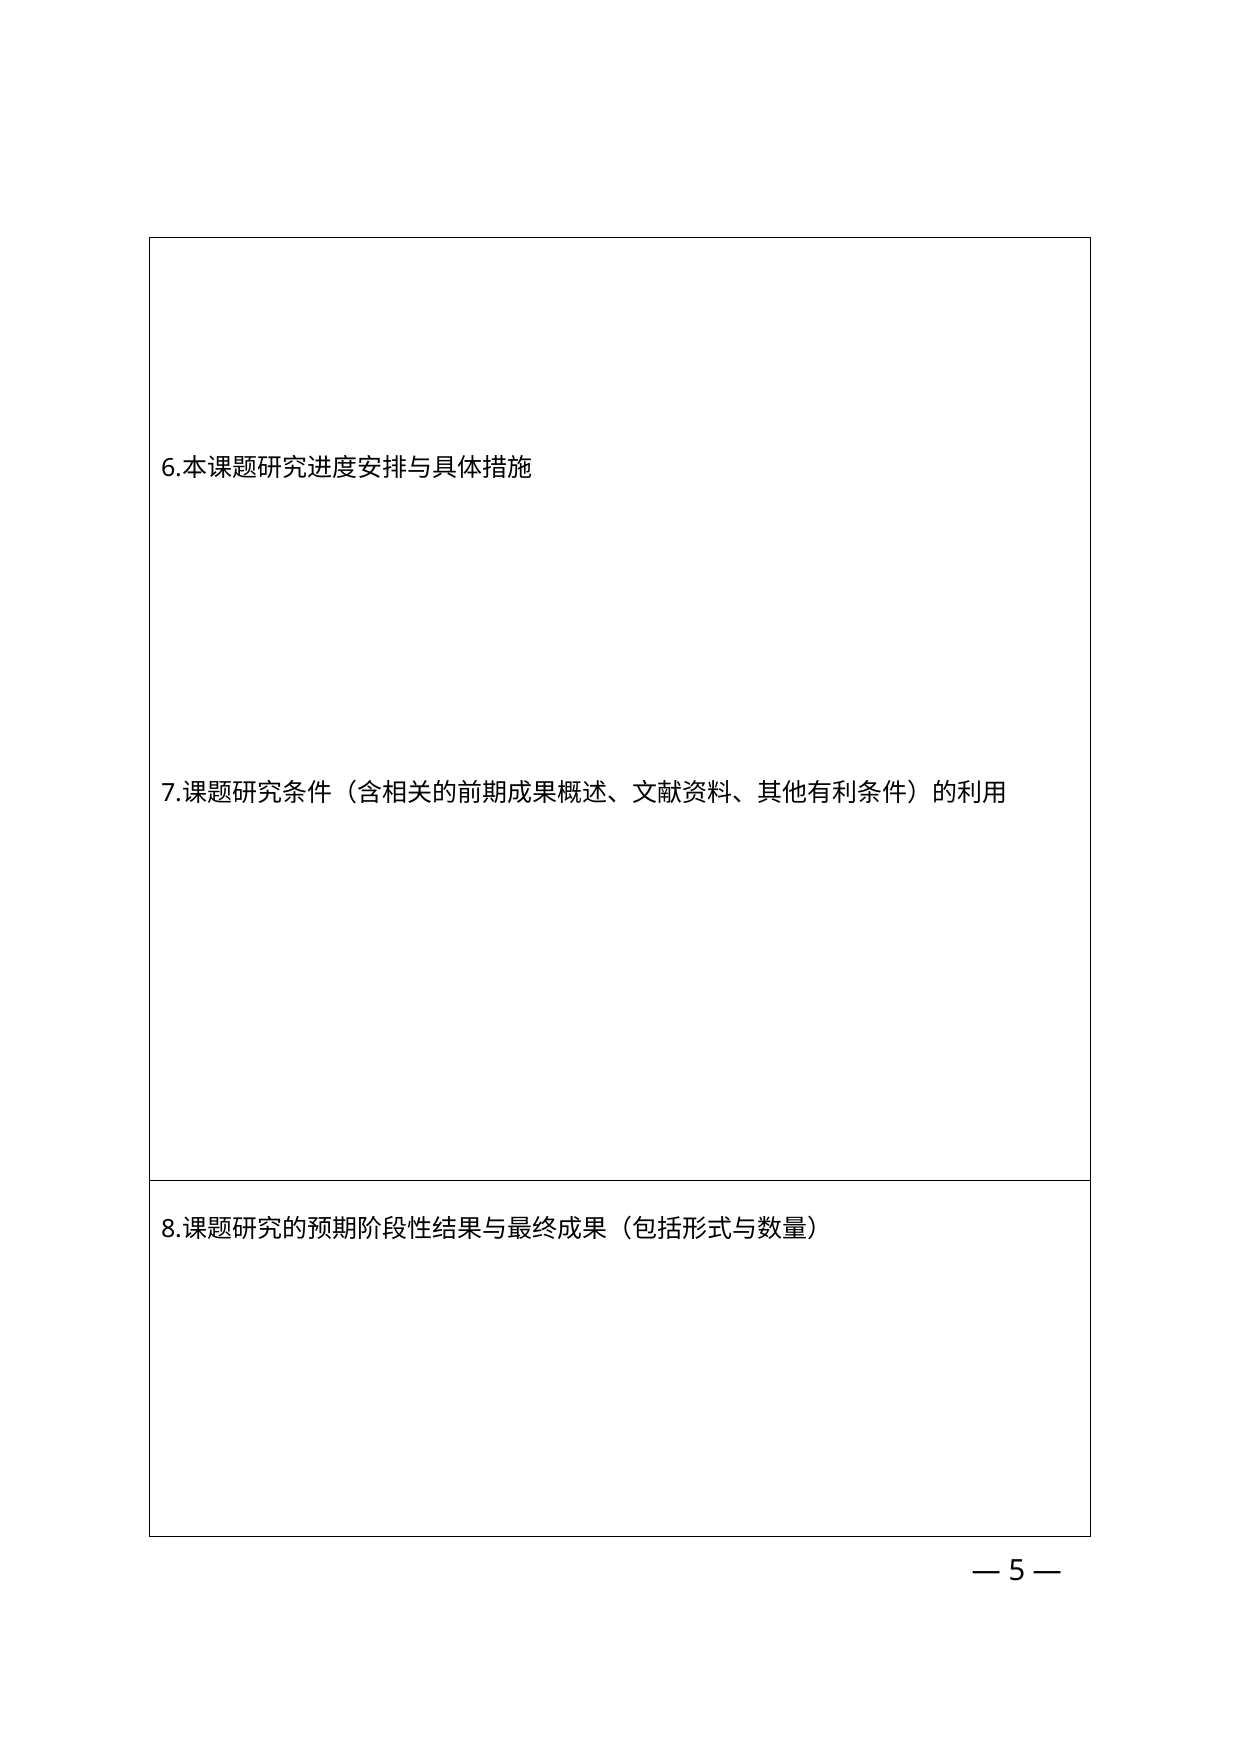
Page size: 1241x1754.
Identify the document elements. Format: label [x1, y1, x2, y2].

table_cell [150, 238, 1090, 1180]
table_cell [150, 1181, 1090, 1536]
